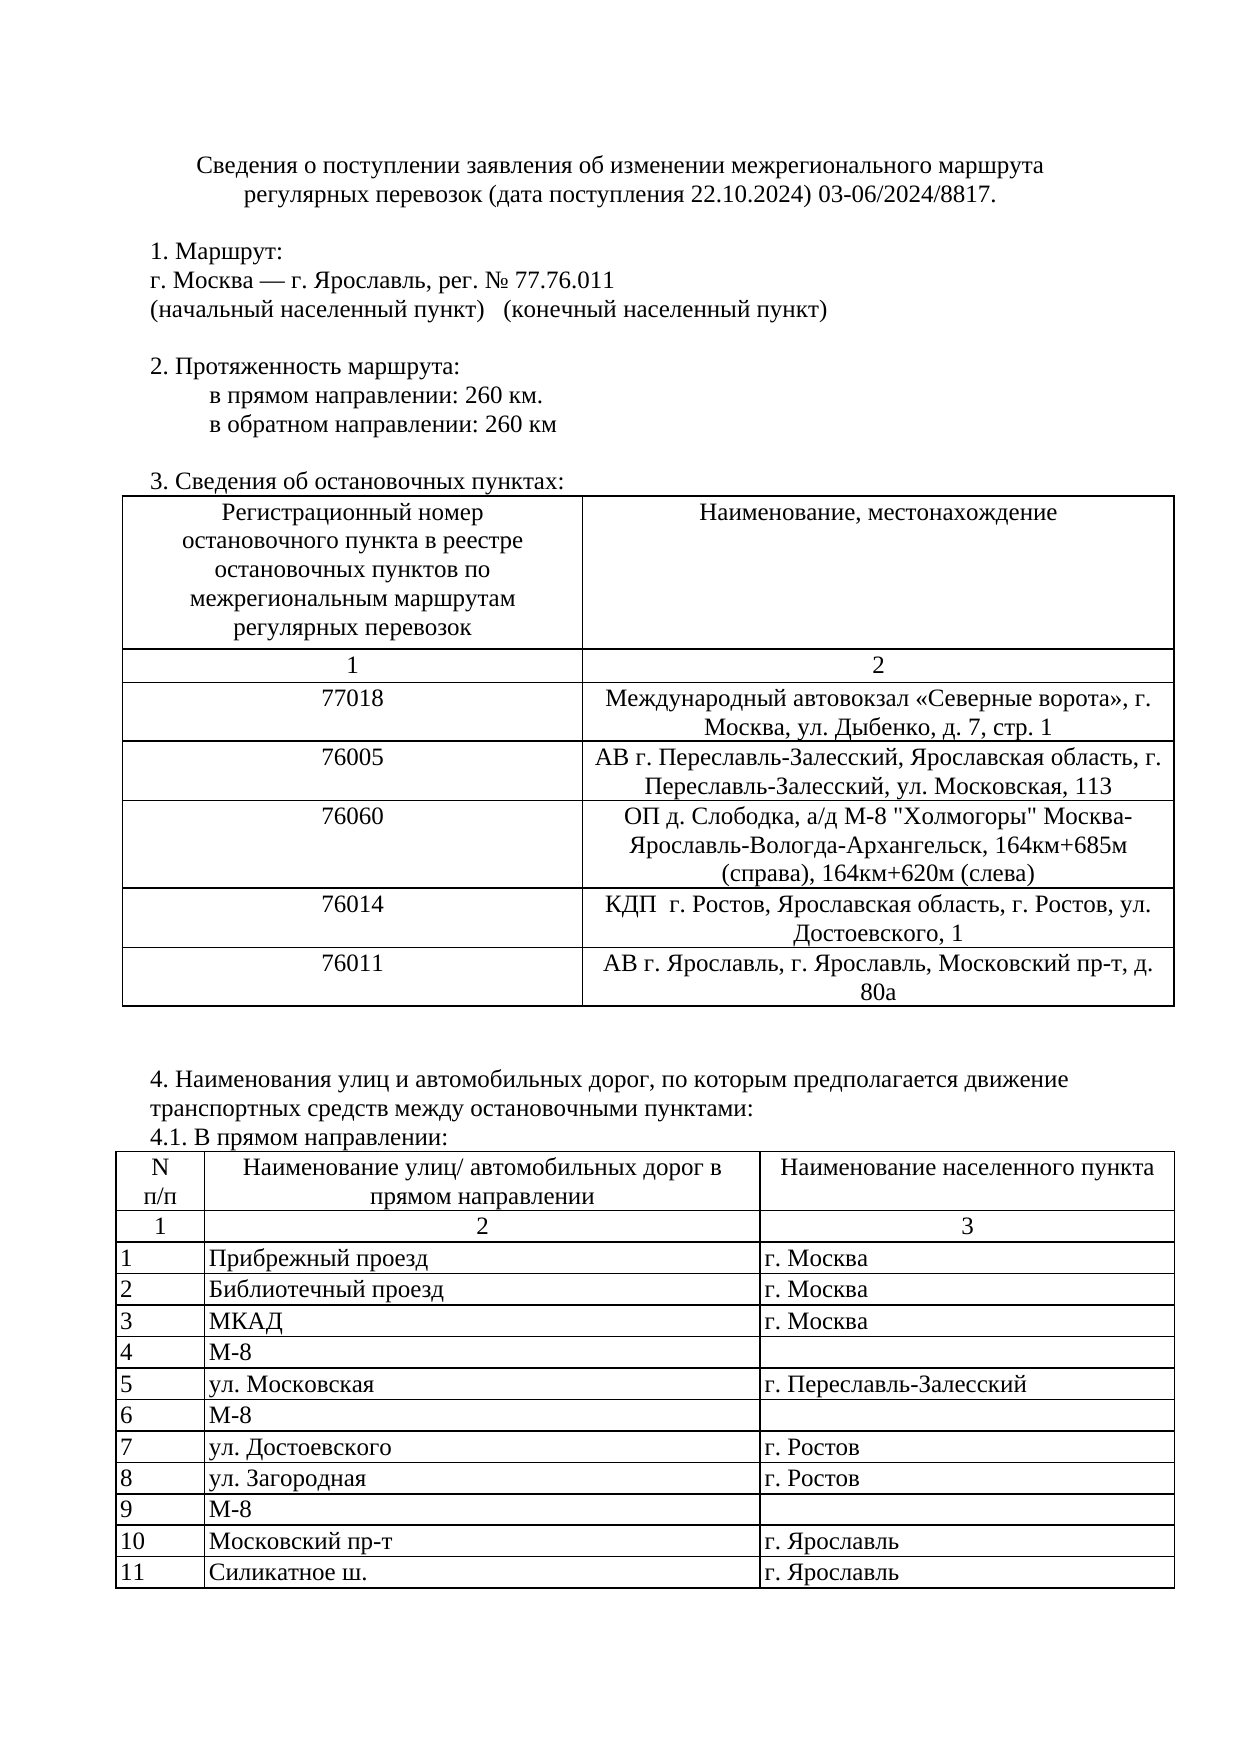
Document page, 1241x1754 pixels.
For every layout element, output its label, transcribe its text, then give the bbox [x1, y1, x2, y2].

table_cell 1 [117, 1243, 204, 1273]
table_cell Библиотечный проезд [205, 1274, 759, 1304]
table_cell г. Ярославль [761, 1557, 1174, 1587]
table_cell 9 [117, 1495, 204, 1524]
table_cell 8 [117, 1463, 204, 1493]
table_cell М-8 [205, 1495, 759, 1524]
table_header Наименование улиц/ автомобильных дорог в прямом направлении [205, 1152, 759, 1210]
table_header N п/п [117, 1152, 204, 1210]
table_cell г. Ростов [761, 1432, 1174, 1461]
table_header Наименование населенного пункта [761, 1152, 1174, 1210]
table_cell М-8 [205, 1400, 759, 1430]
table_cell 4 [117, 1337, 204, 1367]
text в прямом направлении: 260 км. [150, 380, 1090, 409]
table_cell г. Москва [761, 1274, 1174, 1304]
table_cell [761, 1337, 1174, 1367]
table_cell 11 [117, 1557, 204, 1587]
table_cell 3 [761, 1211, 1174, 1241]
table_cell АВ г. Ярославль, г. Ярославль, Московский пр-т, д. 80а [583, 948, 1173, 1005]
table_cell 2 [205, 1211, 759, 1241]
table_cell КДП г. Ростов, Ярославская область, г. Ростов, ул. Достоевского, 1 [583, 889, 1173, 946]
table_cell 3 [117, 1306, 204, 1336]
text в обратном направлении: 260 км [150, 409, 1090, 437]
table_cell [761, 1495, 1174, 1524]
text 4.1. В прямом направлении: [150, 1122, 1090, 1151]
table_cell [761, 1400, 1174, 1430]
text 3. Сведения об остановочных пунктах: [150, 466, 1090, 495]
table_cell ул. Загородная [205, 1463, 759, 1493]
table_header Регистрационный номер остановочного пункта в реестре остановочных пунктов по межрегиональным маршрутам регулярных перевозок [123, 497, 582, 648]
table_cell 5 [117, 1369, 204, 1398]
table_cell 6 [117, 1400, 204, 1430]
table_cell 76014 [123, 889, 582, 946]
table_cell 10 [117, 1526, 204, 1556]
table_cell 1 [123, 650, 582, 681]
table_cell 76005 [123, 742, 582, 799]
table_cell МКАД [205, 1306, 759, 1336]
text (начальный населенный пункт) (конечный населенный пункт) [150, 294, 1090, 322]
table_cell 76060 [123, 801, 582, 887]
table_cell г. Переславль-Залесский [761, 1369, 1174, 1398]
text г. Москва — г. Ярославль, рег. № 77.76.011 [150, 265, 1090, 294]
table_cell М-8 [205, 1337, 759, 1367]
table_cell г. Москва [761, 1306, 1174, 1336]
table_cell г. Ростов [761, 1463, 1174, 1493]
table_cell 7 [117, 1432, 204, 1461]
table_cell 76011 [123, 948, 582, 1005]
table_header Наименование, местонахождение [583, 497, 1173, 648]
table_cell г. Ярославль [761, 1526, 1174, 1556]
table_cell ОП д. Слободка, а/д М-8 "Холмогоры" Москва-Ярославль-Вологда-Архангельск, 164км+685м (справа), 164км+620м (слева) [583, 801, 1173, 887]
table_cell г. Москва [761, 1243, 1174, 1273]
table_cell 1 [117, 1211, 204, 1241]
table_cell Силикатное ш. [205, 1557, 759, 1587]
text 4. Наименования улиц и автомобильных дорог, по которым предполагается движение транспортных средств между остановочными пунктами: [150, 1064, 1090, 1122]
table_cell Прибрежный проезд [205, 1243, 759, 1273]
table_cell ул. Достоевского [205, 1432, 759, 1461]
table_cell 2 [583, 650, 1173, 681]
text 2. Протяженность маршрута: [150, 351, 1090, 380]
table_cell Международный автовокзал «Северные ворота», г. Москва, ул. Дыбенко, д. 7, стр. 1 [583, 683, 1173, 740]
text 1. Маршрут: [150, 236, 1090, 265]
text Сведения о поступлении заявления об изменении межрегионального маршрута регулярных перевозок (дата поступления 22.10.2024) 03-06/2024/8817. [150, 150, 1090, 207]
table_cell 77018 [123, 683, 582, 740]
table_cell ул. Московская [205, 1369, 759, 1398]
table_cell Московский пр-т [205, 1526, 759, 1556]
table_cell АВ г. Переславль-Залесский, Ярославская область, г. Переславль-Залесский, ул. Московская, 113 [583, 742, 1173, 799]
table_cell 2 [117, 1274, 204, 1304]
